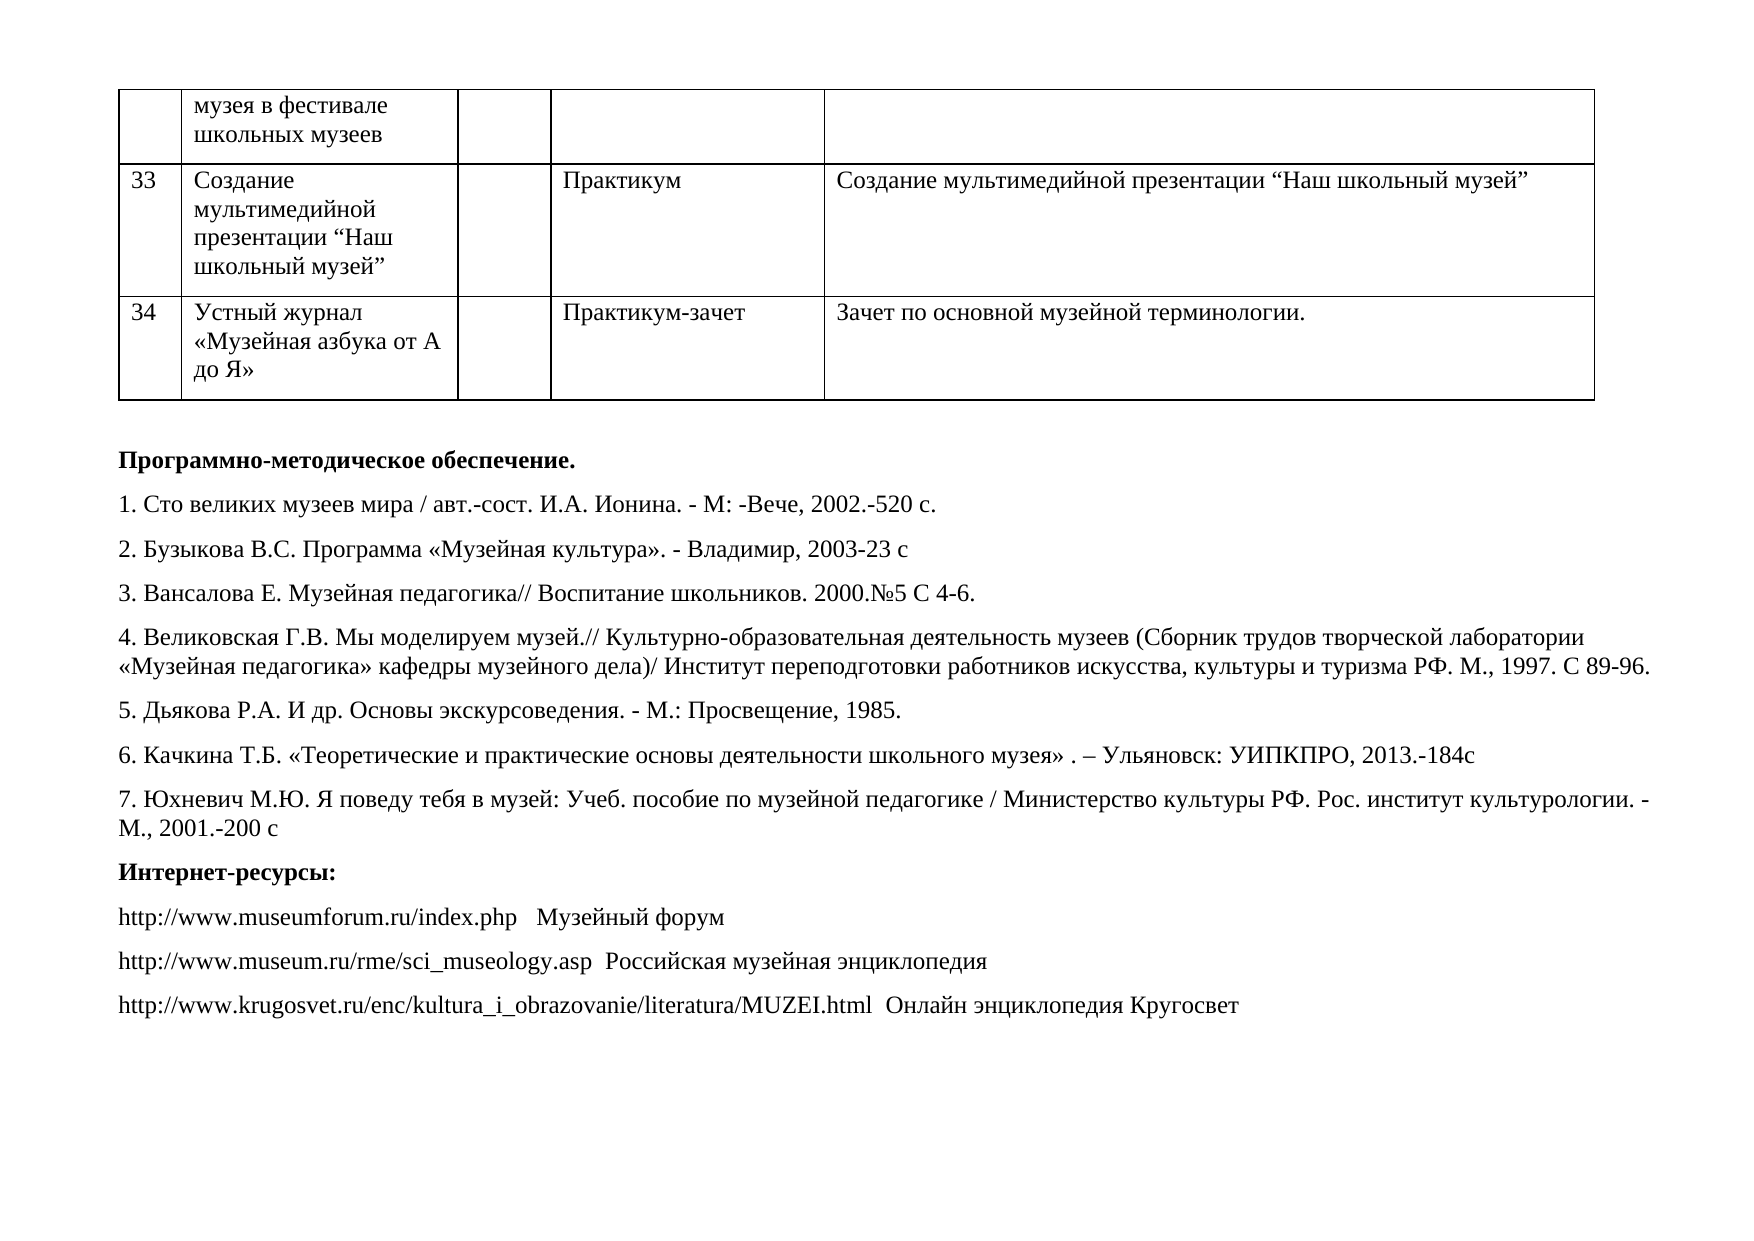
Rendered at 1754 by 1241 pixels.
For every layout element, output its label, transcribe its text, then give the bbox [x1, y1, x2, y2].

text 3. Вансалова Е. Музейная педагогика// Воспитание школьников. 2000.№5 С 4-6. [118, 578, 1680, 607]
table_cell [552, 90, 824, 163]
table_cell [182, 90, 457, 163]
text http://www.museumforum.ru/index.php Музейный форум [118, 902, 1680, 931]
table_cell Зачет по основной музейной терминологии. [825, 297, 1594, 399]
table_cell 34 [120, 297, 181, 399]
text 4. Великовская Г.В. Мы моделируем музей.// Культурно-образовательная деятельность музеев (Сборник трудов творческой лаборатории «Музейная педагогика» кафедры музейного дела)/ Институт переподготовки работников искусства, культуры и туризма РФ. М., 1997. С 89-96. [118, 622, 1680, 680]
table_cell Практикум-зачет [552, 297, 824, 399]
text Программно-методическое обеспечение. [118, 445, 1680, 474]
text http://www.museum.ru/rme/sci_museology.asp Российская музейная энциклопедия [118, 946, 1680, 975]
table_cell Создание мультимедийной презентации “Наш школьный музей” [182, 165, 457, 296]
text Интернет-ресурсы: [118, 857, 1680, 886]
text 1. Сто великих музеев мира / авт.-сост. И.А. Ионина. - М: -Вече, 2002.-520 с. [118, 489, 1680, 518]
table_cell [825, 90, 1594, 163]
table_cell Создание мультимедийной презентации “Наш школьный музей” [825, 165, 1594, 296]
table_cell Практикум [552, 165, 824, 296]
table_cell Устный журнал «Музейная азбука от А до Я» [182, 297, 457, 399]
table_cell 33 [120, 165, 181, 296]
text 6. Качкина Т.Б. «Теоретические и практические основы деятельности школьного музея» . – Ульяновск: УИПКПРО, 2013.-184с [118, 740, 1680, 769]
text 5. Дьякова Р.А. И др. Основы экскурсоведения. - М.: Просвещение, 1985. [118, 696, 1680, 724]
table_cell [459, 165, 550, 296]
text http://www.krugosvet.ru/enc/kultura_i_obrazovanie/literatura/MUZEI.html Онлайн энциклопедия Кругосвет [118, 991, 1680, 1019]
table_cell [459, 90, 550, 163]
table_cell 32 [120, 90, 181, 163]
text 2. Бузыкова В.С. Программа «Музейная культура». - Владимир, 2003-23 с [118, 534, 1680, 562]
text 7. Юхневич М.Ю. Я поведу тебя в музей: Учеб. пособие по музейной педагогике / Министерство культуры РФ. Рос. институт культурологии. - М., 2001.-200 с [118, 784, 1680, 842]
table_cell [459, 297, 550, 399]
